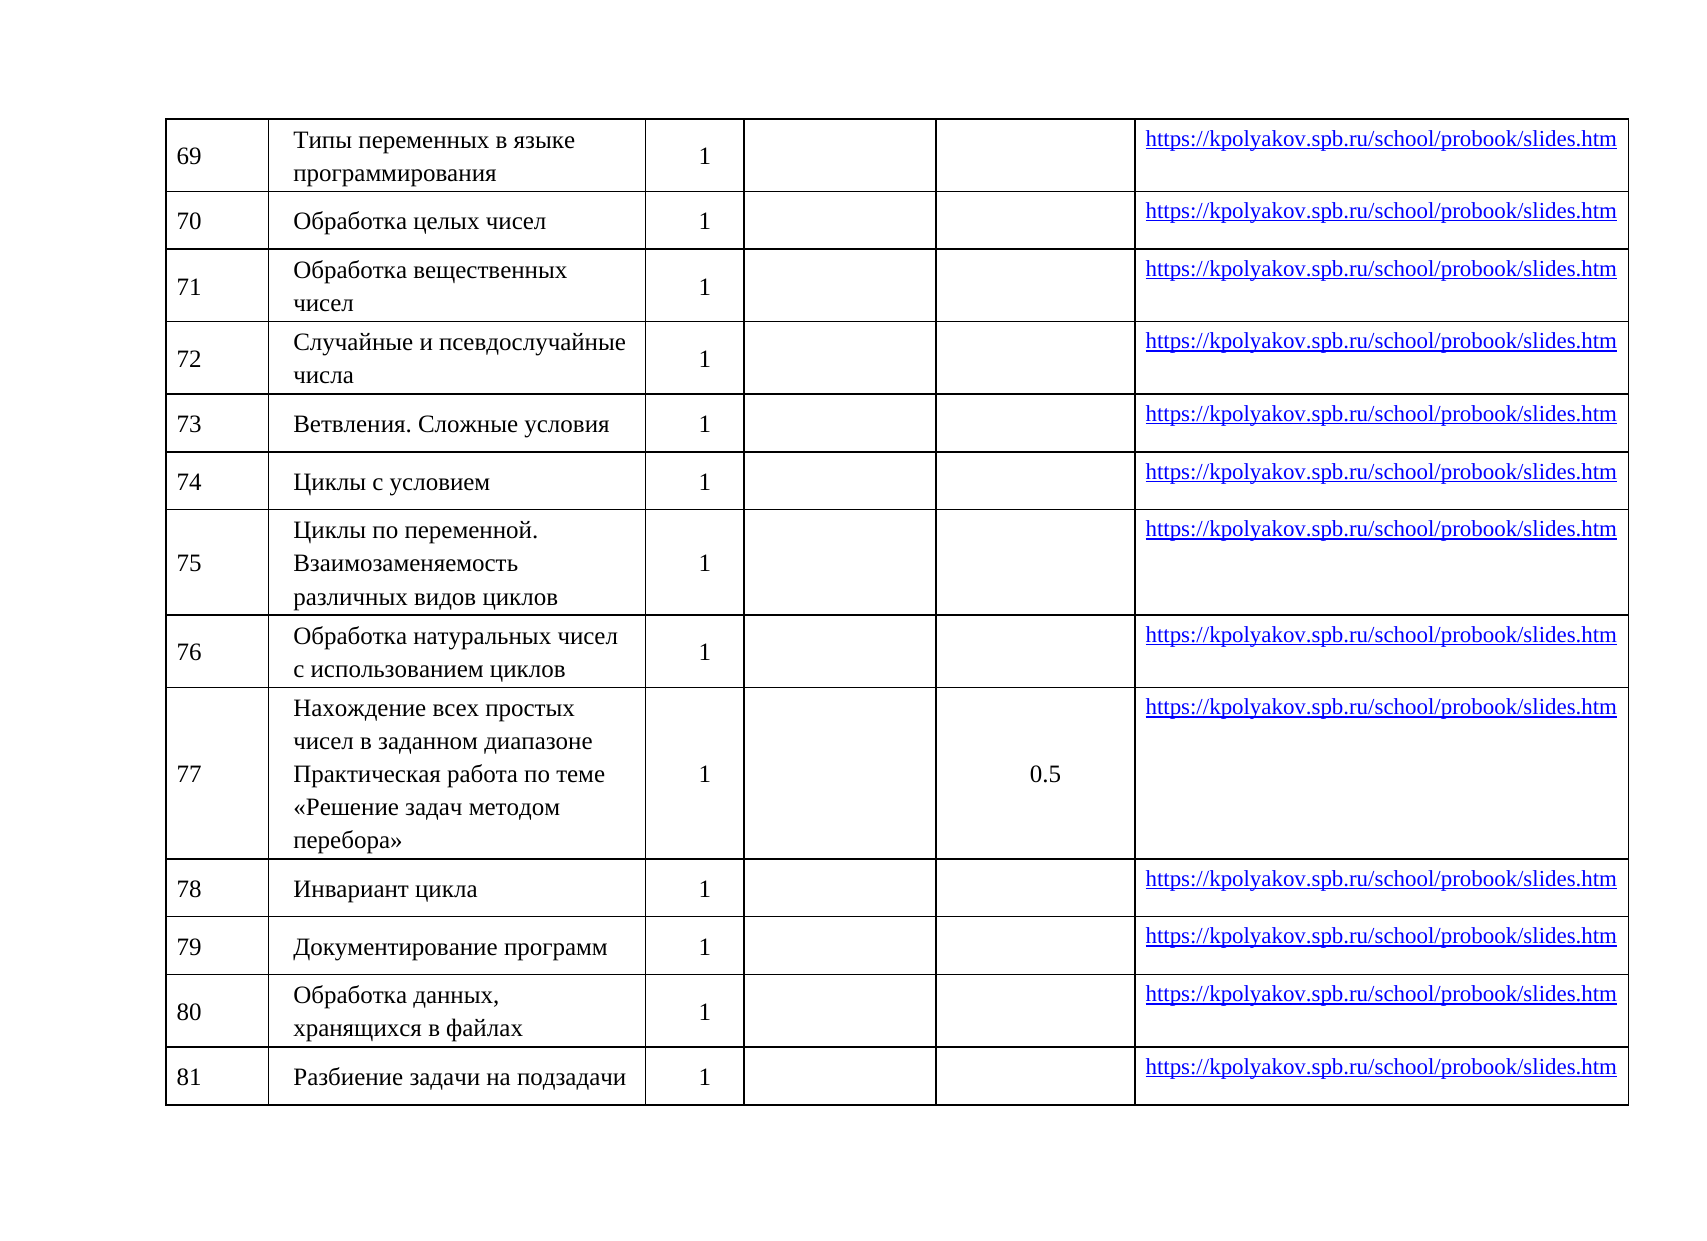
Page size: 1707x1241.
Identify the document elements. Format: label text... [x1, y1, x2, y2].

table_cell 1 [646, 917, 743, 974]
table_cell https://kpolyakov.spb.ru/school/probook/slides.htm [1136, 917, 1628, 974]
table_cell 1 [646, 395, 743, 451]
table_cell 1 [646, 688, 743, 858]
table_cell [937, 616, 1134, 687]
table_cell [745, 860, 935, 916]
table_cell 79 [167, 917, 268, 974]
table_cell 73 [167, 395, 268, 451]
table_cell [1136, 120, 1628, 191]
table_cell https://kpolyakov.spb.ru/school/probook/slides.htm [1136, 510, 1628, 614]
table_cell [745, 395, 935, 451]
table_cell 72 [167, 322, 268, 393]
table_cell https://kpolyakov.spb.ru/school/probook/slides.htm [1136, 860, 1628, 916]
table_cell Ветвления. Сложные условия [269, 395, 645, 451]
table_cell 1 [646, 860, 743, 916]
table_cell [937, 192, 1134, 248]
table_cell Циклы с условием [269, 453, 645, 509]
table_cell [745, 192, 935, 248]
table_cell [745, 688, 935, 858]
table_cell 78 [167, 860, 268, 916]
table_cell [937, 250, 1134, 321]
table_cell [745, 1048, 935, 1104]
table_cell [745, 250, 935, 321]
table_cell Обработка натуральных чисел с использованием циклов [269, 616, 645, 687]
table_cell Разбиение задачи на подзадачи [269, 1048, 645, 1104]
table_cell 1 [646, 120, 743, 191]
table_cell 81 [167, 1048, 268, 1104]
table_cell https://kpolyakov.spb.ru/school/probook/slides.htm [1136, 616, 1628, 687]
table_cell 80 [167, 975, 268, 1046]
table_cell [937, 453, 1134, 509]
table_cell https://kpolyakov.spb.ru/school/probook/slides.htm [1136, 688, 1628, 858]
table_cell https://kpolyakov.spb.ru/school/probook/slides.htm [1136, 322, 1628, 393]
table_cell [937, 510, 1134, 614]
table_cell [745, 453, 935, 509]
table_cell 1 [646, 322, 743, 393]
table_cell [745, 616, 935, 687]
table_cell 0.5 [937, 688, 1134, 858]
table_cell Обработка данных, хранящихся в файлах [269, 975, 645, 1046]
table_cell [937, 917, 1134, 974]
table_cell 71 [167, 250, 268, 321]
table_cell Обработка целых чисел [269, 192, 645, 248]
table_cell 70 [167, 192, 268, 248]
table_cell https://kpolyakov.spb.ru/school/probook/slides.htm [1136, 453, 1628, 509]
table_cell [937, 120, 1134, 191]
table_cell [937, 1048, 1134, 1104]
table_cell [1136, 975, 1628, 1046]
table_cell Типы переменных в языке программирования [269, 120, 645, 191]
table_cell Нахождение всех простых чисел в заданном диапазоне Практическая работа по теме «Решение задач методом перебора» [269, 688, 645, 858]
table_cell 1 [646, 975, 743, 1046]
table_cell Документирование программ [269, 917, 645, 974]
table_cell 74 [167, 453, 268, 509]
table_cell https://kpolyakov.spb.ru/school/probook/slides.htm [1136, 395, 1628, 451]
table_cell 1 [646, 192, 743, 248]
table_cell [1136, 192, 1628, 248]
table_cell 1 [646, 250, 743, 321]
table_cell 69 [167, 120, 268, 191]
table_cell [1136, 1048, 1628, 1104]
table_cell [937, 975, 1134, 1046]
table_cell 1 [646, 453, 743, 509]
table_cell 1 [646, 1048, 743, 1104]
table_cell Инвариант цикла [269, 860, 645, 916]
table_cell [937, 395, 1134, 451]
table_cell [745, 917, 935, 974]
table_cell [745, 120, 935, 191]
table_cell 1 [646, 616, 743, 687]
table_cell 75 [167, 510, 268, 614]
table_cell [745, 322, 935, 393]
table_cell [937, 322, 1134, 393]
table_cell 1 [646, 510, 743, 614]
table_cell 76 [167, 616, 268, 687]
table_cell [745, 975, 935, 1046]
table_cell 77 [167, 688, 268, 858]
table_cell [745, 510, 935, 614]
table_cell Циклы по переменной. Взаимозаменяемость различных видов циклов [269, 510, 645, 614]
table_cell [937, 860, 1134, 916]
table_cell https://kpolyakov.spb.ru/school/probook/slides.htm [1136, 250, 1628, 321]
table_cell Обработка вещественных чисел [269, 250, 645, 321]
table_cell Случайные и псевдослучайные числа [269, 322, 645, 393]
